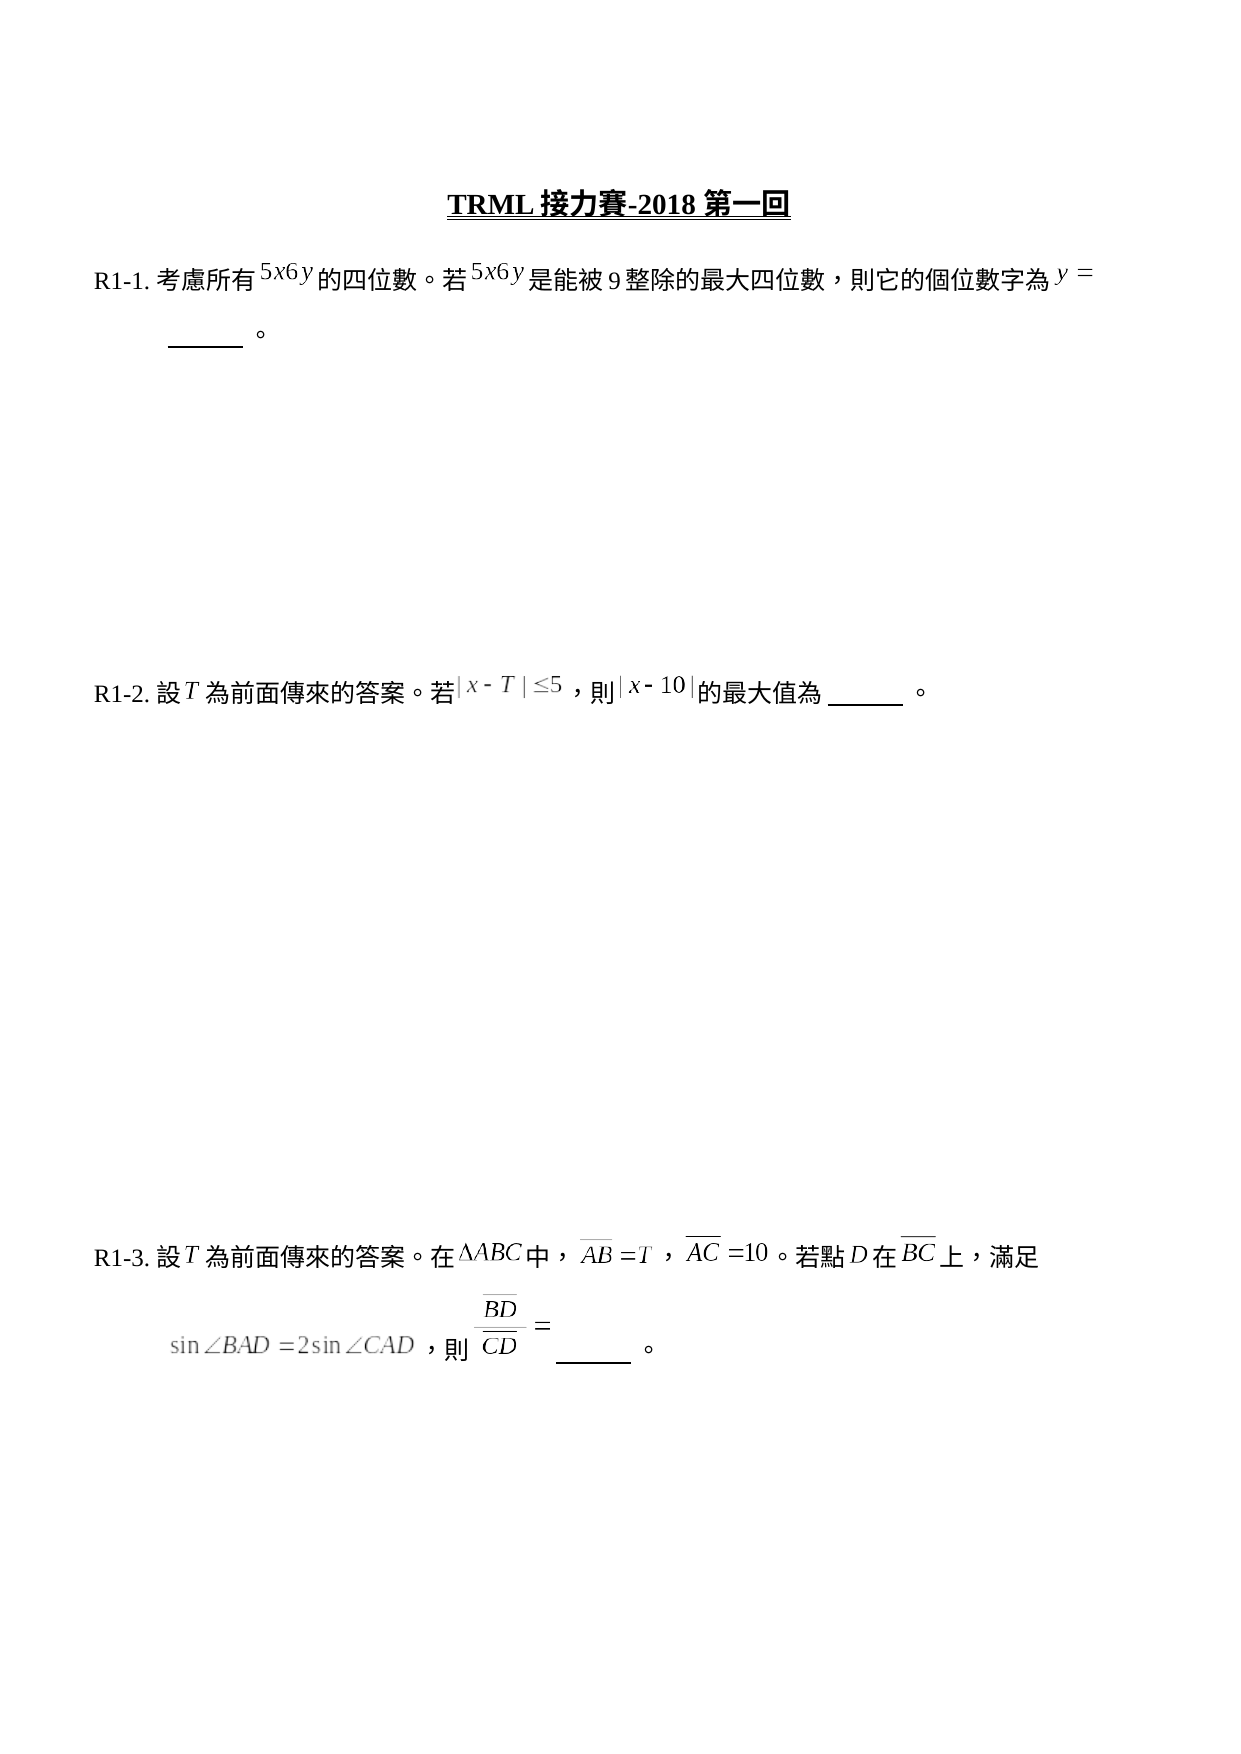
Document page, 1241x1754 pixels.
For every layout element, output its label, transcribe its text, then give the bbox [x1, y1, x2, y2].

text TRML 接力賽-2018 第一回 [94, 164, 1144, 239]
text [94, 1214, 1144, 1402]
text R1-1. 考慮所有的四位數。若是能被9整除的最大四位數，則它的個位數字為 。 [94, 239, 1144, 652]
text R1-2. 設為前面傳來的答案。若，則的最大值為 。 [94, 652, 1144, 1214]
